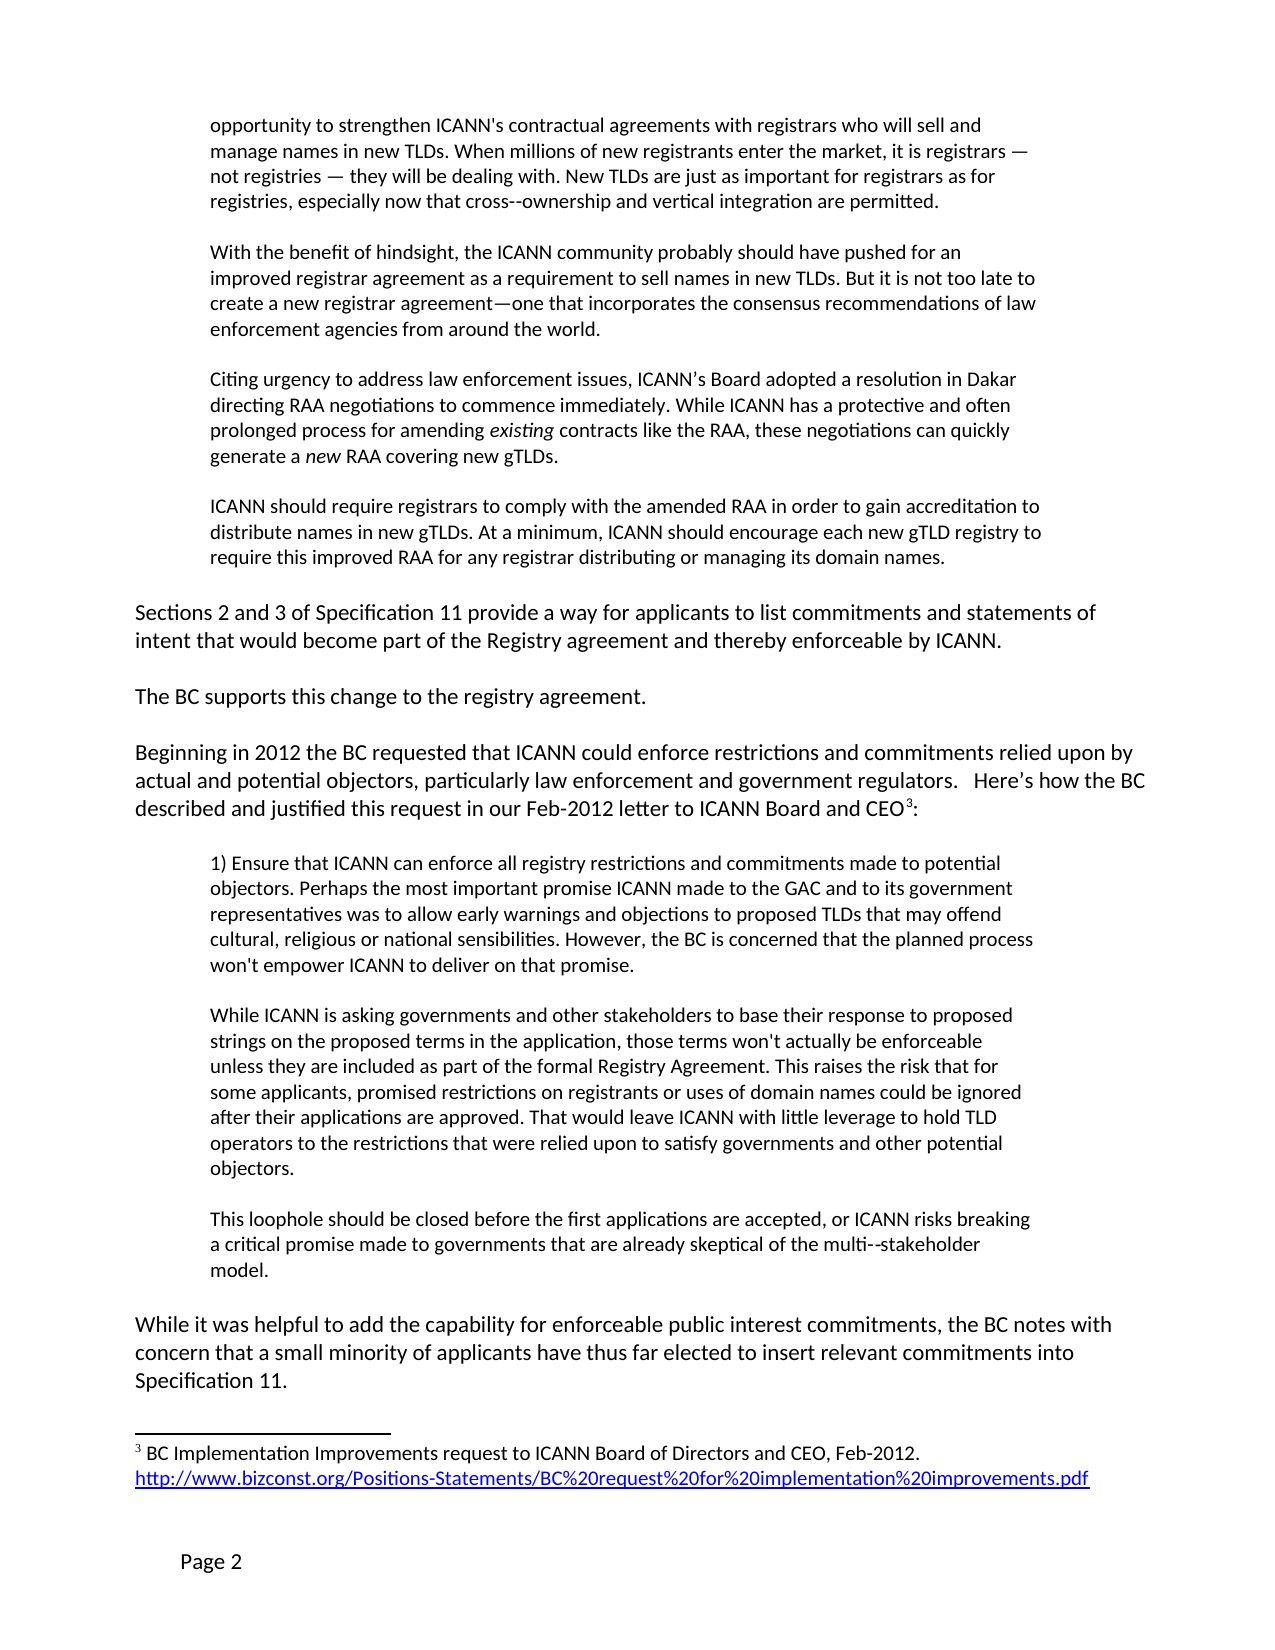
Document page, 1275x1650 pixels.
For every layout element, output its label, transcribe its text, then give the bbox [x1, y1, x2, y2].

text 1) Ensure that ICANN can enforce all registry restrictions and commitments made to potential objectors. Perhaps the most important promise ICANN made to the GAC and to its government representatives was to allow early warnings and objections to proposed TLDs that may offend cultural, religious or national sensibilities. However, the BC is concerned that the planned process won't empower ICANN to deliver on that promise. [210, 850, 1035, 977]
text ICANN should require registrars to comply with the amended RAA in order to gain accreditation to distribute names in new gTLDs. At a minimum, ICANN should encourage each new gTLD registry to require this improved RAA for any registrar distributing or managing its domain names. [210, 494, 1044, 570]
text With the benefit of hindsight, the ICANN community probably should have pushed for an improved registrar agreement as a requirement to sell names in new TLDs. But it is not too late to create a new registrar agreement—one that incorporates the consensus recommendations of law enforcement agencies from around the world. [210, 239, 1044, 341]
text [210, 112, 1044, 214]
text Citing urgency to address law enforcement issues, ICANN’s Board adopted a resolution in Dakar directing RAA negotiations to commence immediately. While ICANN has a protective and often prolonged process for amending existing contracts like the RAA, these negotiations can quickly generate a new RAA covering new gTLDs. [210, 367, 1044, 468]
text While it was helpful to add the capability for enforceable public interest commitments, the BC notes with concern that a small minority of applicants have thus far elected to insert relevant commitments into Specification 11. [135, 1310, 1155, 1394]
text The BC supports this change to the registry agreement. [135, 682, 1155, 710]
text This loophole should be closed before the first applications are accepted, or ICANN risks breaking a critical promise made to governments that are already skeptical of the multi-‐stakeholder model. [210, 1206, 1035, 1282]
text While ICANN is asking governments and other stakeholders to base their response to proposed strings on the proposed terms in the application, those terms won't actually be enforceable unless they are included as part of the formal Registry Agreement. This raises the risk that for some applicants, promised restrictions on registrants or uses of domain names could be ignored after their applications are approved. That would leave ICANN with little leverage to hold TLD operators to the restrictions that were relied upon to satisfy governments and other potential objectors. [210, 1003, 1035, 1181]
text Sections 2 and 3 of Specification 11 provide a way for applicants to list commitments and statements of intent that would become part of the Registry agreement and thereby enforceable by ICANN. [135, 598, 1155, 654]
text Beginning in 2012 the BC requested that ICANN could enforce restrictions and commitments relied upon by actual and potential objectors, particularly law enforcement and government regulators. Here’s how the BC described and justified this request in our Feb-2012 letter to ICANN Board and CEO: [135, 738, 1155, 822]
